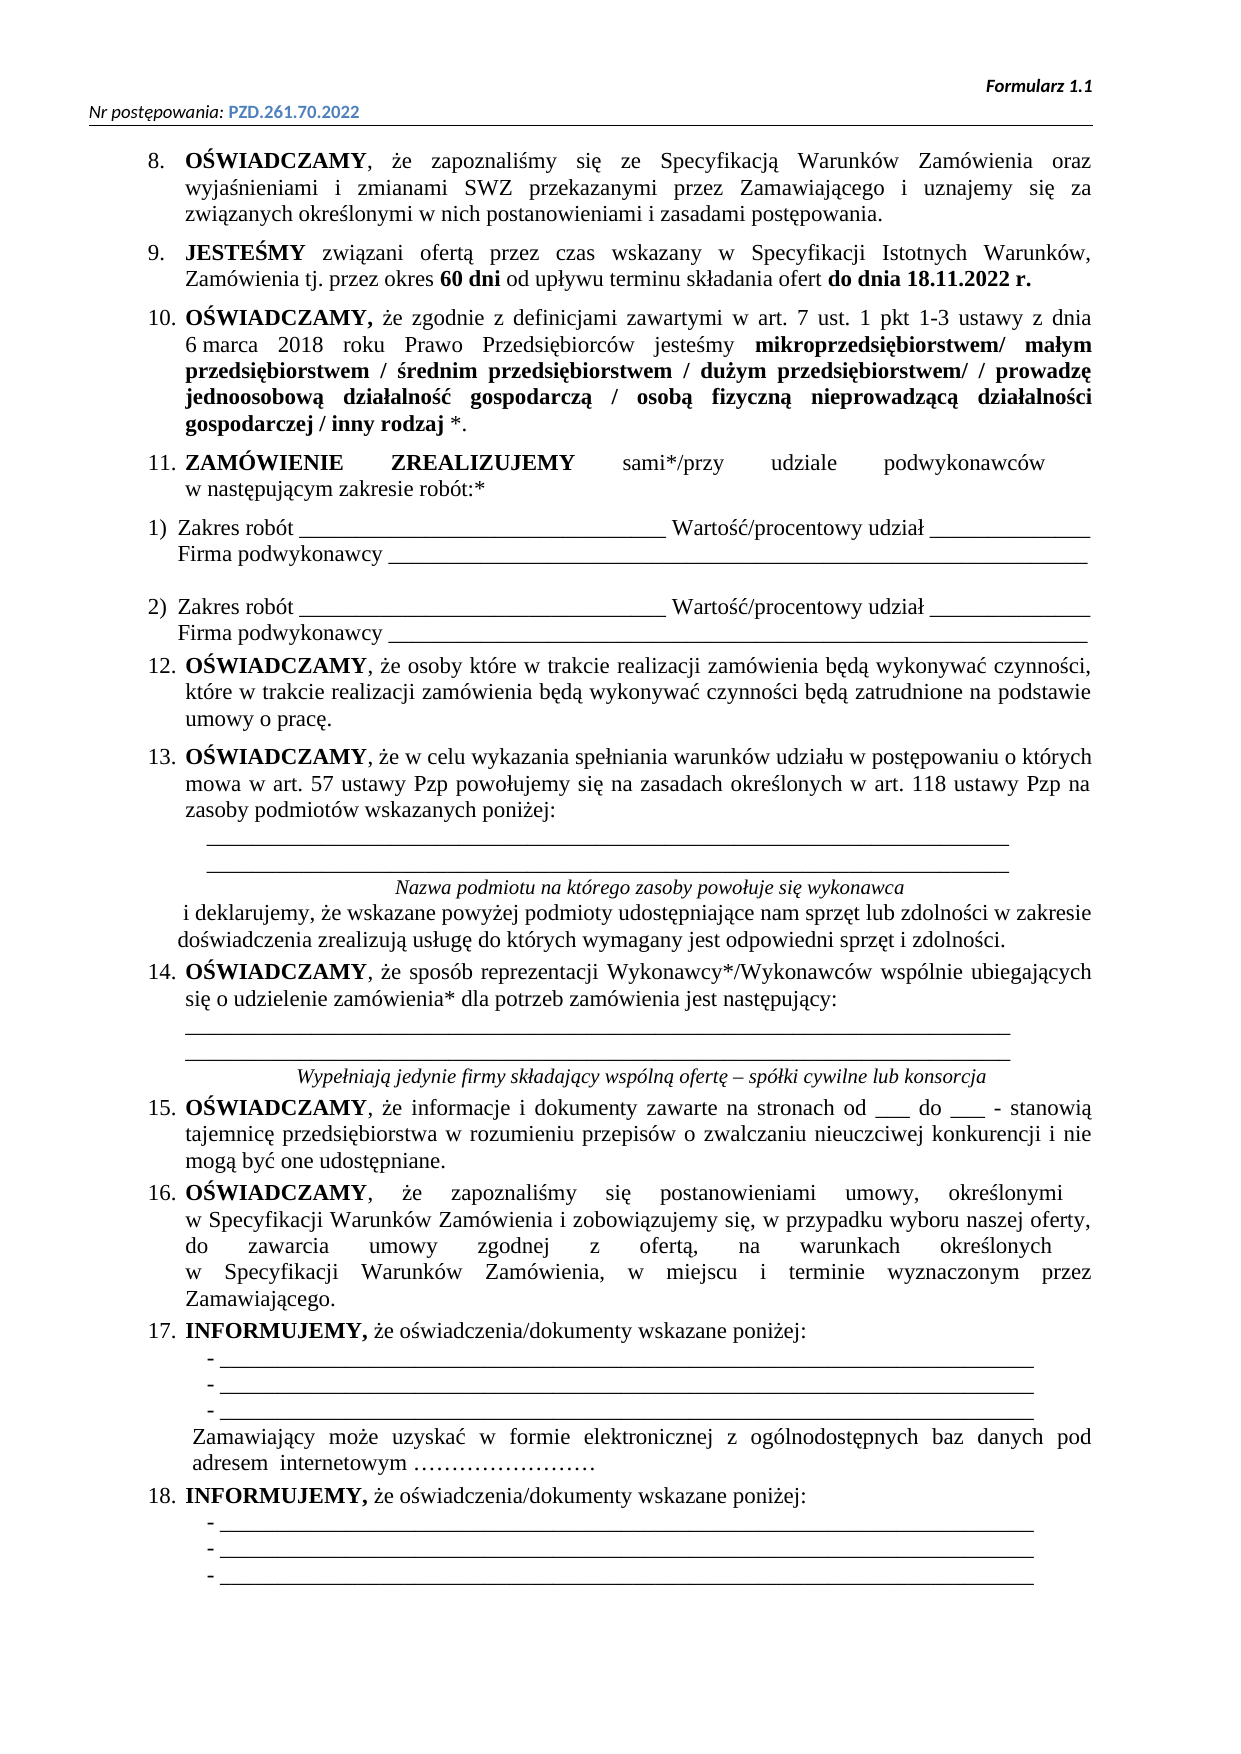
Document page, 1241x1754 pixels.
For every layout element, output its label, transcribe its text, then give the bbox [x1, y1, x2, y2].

text - _______________________________________________________________________ [207, 1396, 1093, 1423]
list OŚWIADCZAMY, że zapoznaliśmy się postanowieniami umowy, określonymi w Specyfikacji Warunków Zamówienia i zobowiązujemy się, w przypadku wyboru naszej oferty, do zawarcia umowy zgodnej z ofertą, na warunkach określonych w Specyfikacji Warunków Zamówienia, w miejscu i terminie wyznaczonym przez Zamawiającego. [148, 1179, 1093, 1311]
list OŚWIADCZAMY, że osoby które w trakcie realizacji zamówienia będą wykonywać czynności, które w trakcie realizacji zamówienia będą wykonywać czynności będą zatrudnione na podstawie umowy o pracę. [148, 652, 1093, 731]
list Zakres robót ________________________________ Wartość/procentowy udział ______________ [148, 514, 1093, 540]
text - _______________________________________________________________________ [207, 1508, 1093, 1534]
list OŚWIADCZAMY, że zgodnie z definicjami zawartymi w art. 7 ust. 1 pkt 1-3 ustawy z dnia 6 marca 2018 roku Prawo Przedsiębiorców jesteśmy mikroprzedsiębiorstwem/ małym przedsiębiorstwem / średnim przedsiębiorstwem / dużym przedsiębiorstwem/ / prowadzę jednoosobową działalność gospodarczą / osobą fizyczną nieprowadzącą działalności gospodarczej / inny rodzaj *. [148, 304, 1093, 436]
text Firma podwykonawcy _____________________________________________________________ [177, 619, 1093, 646]
text - _______________________________________________________________________ [207, 1534, 1093, 1561]
list OŚWIADCZAMY, że informacje i dokumenty zawarte na stronach od ___ do ___ - stanowią tajemnicę przedsiębiorstwa w rozumieniu przepisów o zwalczaniu nieuczciwej konkurencji i nie mogą być one udostępniane. [148, 1094, 1093, 1173]
text Wypełniają jedynie firmy składający wspólną ofertę – spółki cywilne lub konsorcja [185, 1064, 1093, 1088]
text - _______________________________________________________________________ [207, 1344, 1093, 1370]
text Zamawiający może uzyskać w formie elektronicznej z ogólnodostępnych baz danych pod adresem internetowym …………………… [192, 1423, 1093, 1475]
text - _______________________________________________________________________ [207, 1561, 1093, 1587]
list JESTEŚMY związani ofertą przez czas wskazany w Specyfikacji Istotnych Warunków, Zamówienia tj. przez okres 60 dni od upływu terminu składania ofert do dnia 18.11.2022 r. [148, 239, 1093, 292]
list INFORMUJEMY, że oświadczenia/dokumenty wskazane poniżej: [148, 1482, 1093, 1508]
list OŚWIADCZAMY, że w celu wykazania spełniania warunków udziału w postępowaniu o których mowa w art. 57 ustawy Pzp powołujemy się na zasadach określonych w art. 118 ustawy Pzp na zasoby podmiotów wskazanych poniżej: [148, 743, 1093, 822]
list Zakres robót ________________________________ Wartość/procentowy udział ______________ [148, 593, 1093, 619]
text ______________________________________________________________________ [207, 822, 1093, 849]
list ZAMÓWIENIE ZREALIZUJEMY sami*/przy udziale podwykonawców w następującym zakresie robót:* [148, 449, 1093, 501]
list OŚWIADCZAMY, że sposób reprezentacji Wykonawcy*/Wykonawców wspólnie ubiegających się o udzielenie zamówienia* dla potrzeb zamówienia jest następujący: [148, 958, 1093, 1011]
text i deklarujemy, że wskazane powyżej podmioty udostępniające nam sprzęt lub zdolności w zakresie doświadczenia zrealizują usługę do których wymagany jest odpowiedni sprzęt i zdolności. [177, 899, 1093, 952]
text ________________________________________________________________________ [148, 1011, 1093, 1037]
text ______________________________________________________________________ [207, 849, 1093, 875]
text Nazwa podmiotu na którego zasoby powołuje się wykonawca [207, 875, 1093, 899]
list INFORMUJEMY, że oświadczenia/dokumenty wskazane poniżej: [148, 1317, 1093, 1344]
text - _______________________________________________________________________ [207, 1370, 1093, 1396]
list OŚWIADCZAMY, że zapoznaliśmy się ze Specyfikacją Warunków Zamówienia oraz wyjaśnieniami i zmianami SWZ przekazanymi przez Zamawiającego i uznajemy się za związanych określonymi w nich postanowieniami i zasadami postępowania. [148, 148, 1093, 227]
text Firma podwykonawcy _____________________________________________________________ [177, 540, 1093, 567]
text ________________________________________________________________________ [148, 1037, 1093, 1064]
